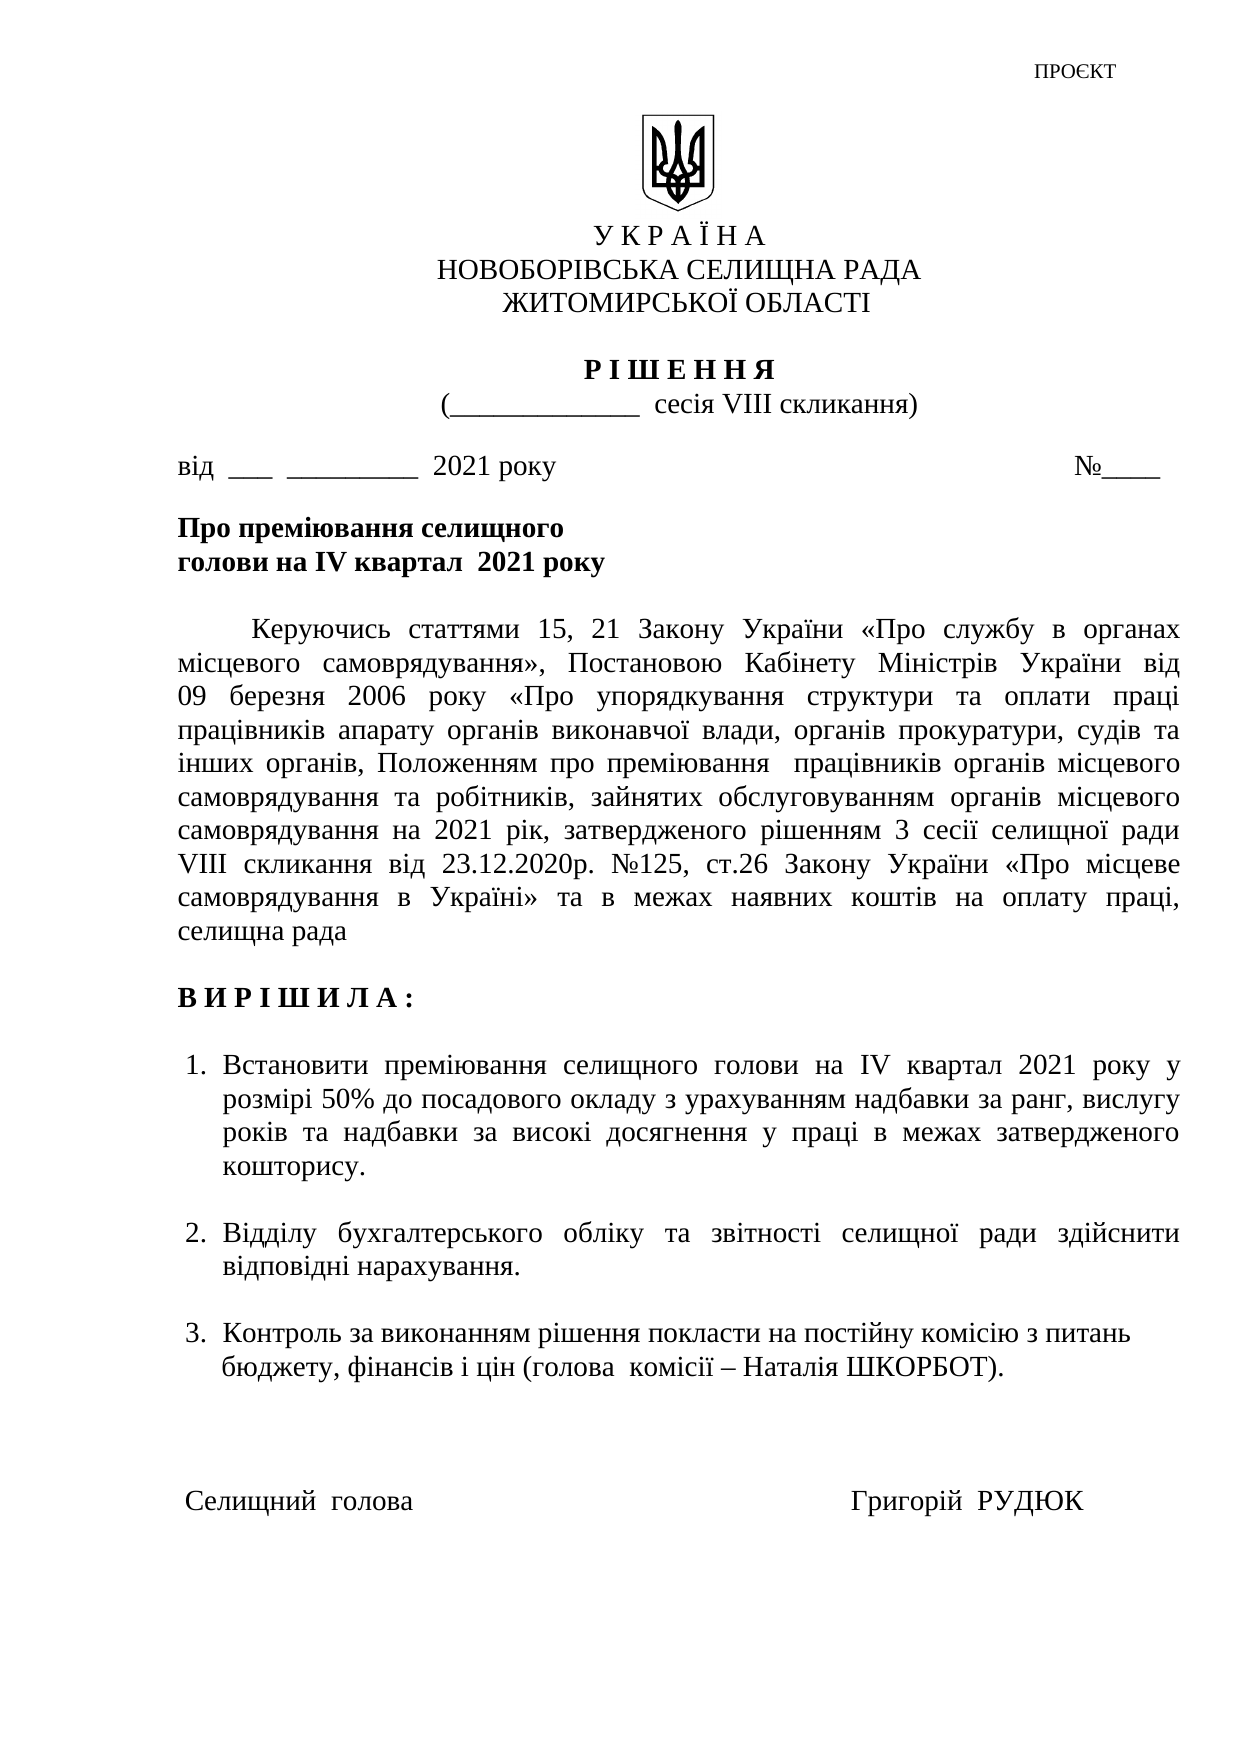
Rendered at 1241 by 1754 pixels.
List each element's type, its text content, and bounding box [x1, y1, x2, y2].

text У К Р А Ї Н А [177, 218, 1181, 252]
text голови на IV квартал 2021 року [177, 544, 1181, 578]
list Контроль за виконанням рішення покласти на постійну комісію з питань [185, 1316, 1181, 1349]
text бюджету, фінансів і цін (голова комісії – Наталія ШКОРБОТ). [177, 1349, 1181, 1383]
text В И Р І Ш И Л А : [177, 980, 1181, 1014]
list Встановити преміювання селищного голови на IV квартал 2021 року у розмірі 50% до посадового окладу з урахуванням надбавки за ранг, вислугу років та надбавки за високі досягнення у праці в межах затвердженого кошторису. [185, 1047, 1181, 1181]
text Про преміювання селищного [177, 511, 1181, 544]
list Відділу бухгалтерського обліку та звітності селищної ради здійснити відповідні нарахування. [185, 1215, 1181, 1282]
text Керуючись статтями 15, 21 Закону України «Про службу в органах місцевого самоврядування», Постановою Кабінету Міністрів України від 09 березня 2006 року «Про упорядкування структури та оплати праці працівників апарату органів виконавчої влади, органів прокуратури, судів та інших органів, Положенням про преміювання працівників органів місцевого самоврядування та робітників, зайнятих обслуговуванням органів місцевого самоврядування на 2021 рік, затвердженого рішенням 3 сесії селищної ради VIІІ скликання від 23.12.2020р. №125, ст.26 Закону України «Про місцеве самоврядування в Україні» та в межах наявних коштів на оплату праці, селищна рада [177, 611, 1181, 947]
text (_____________ сесія VIІІ скликання) [177, 386, 1181, 419]
text від ___ _________ 2021 року №____ [177, 448, 1181, 482]
text Селищний голова Григорій РУДЮК [177, 1483, 1181, 1517]
text Р І Ш Е Н Н Я [177, 352, 1181, 386]
picture [635, 111, 722, 219]
text НОВОБОРІВСЬКА СЕЛИЩНА РАДА [177, 252, 1181, 285]
text ЖИТОМИРСЬКОЇ ОБЛАСТІ [177, 285, 1181, 319]
text ПРОЄКТ [177, 59, 1181, 83]
